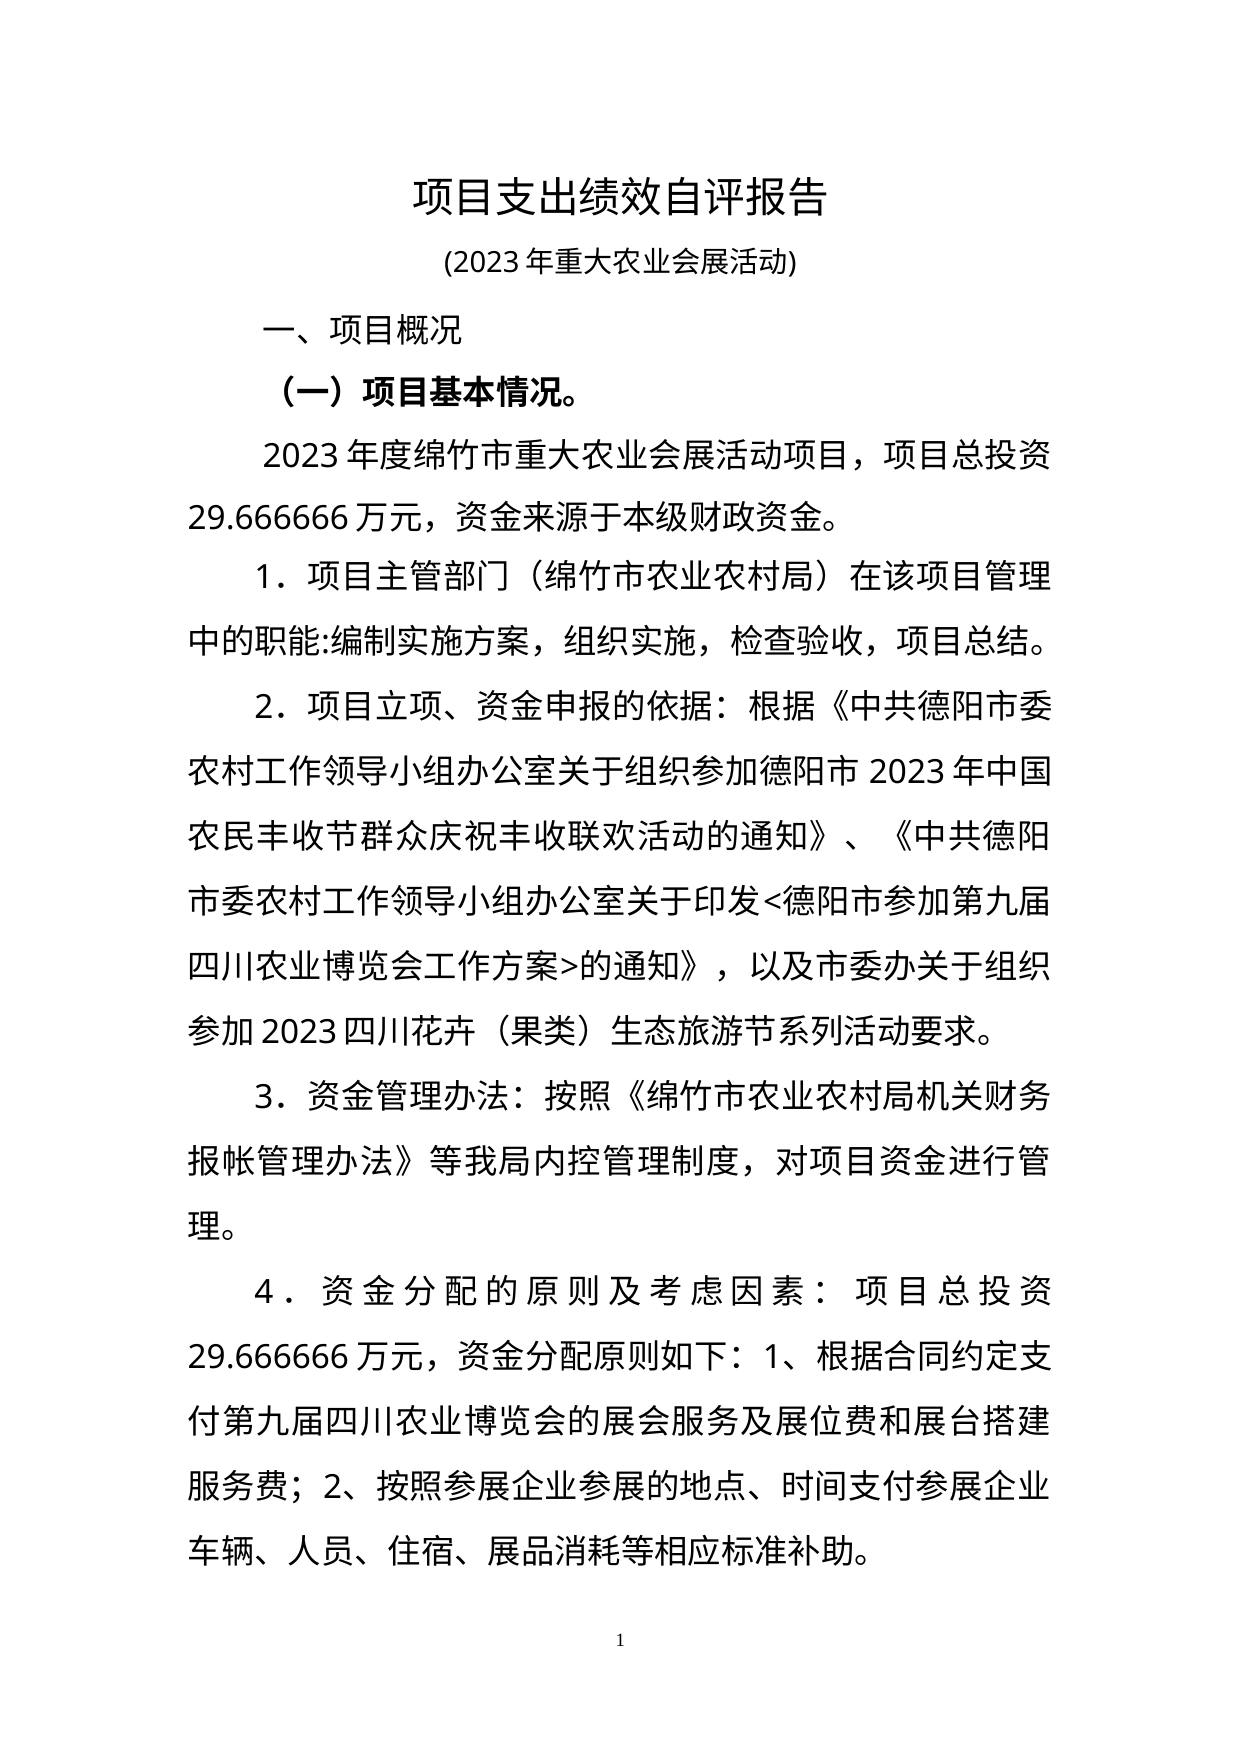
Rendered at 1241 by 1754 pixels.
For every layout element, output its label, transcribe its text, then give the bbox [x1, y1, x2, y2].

text 1．项目主管部门（绵竹市农业农村局）在该项目管理中的职能:编制实施方案，组织实施，检查验收，项目总结。 [187, 542, 1053, 672]
text 项目支出绩效自评报告 [187, 162, 1053, 227]
text 3．资金管理办法：按照《绵竹市农业农村局机关财务报帐管理办法》等我局内控管理制度，对项目资金进行管理。 [187, 1062, 1053, 1257]
text 4．资金分配的原则及考虑因素：项目总投资29.666666万元，资金分配原则如下：1、根据合同约定支付第九届四川农业博览会的展会服务及展位费和展台搭建服务费；2、按照参展企业参展的地点、时间支付参展企业车辆、人员、住宿、展品消耗等相应标准补助。 [187, 1257, 1053, 1582]
text (2023年重大农业会展活动) [187, 227, 1053, 292]
text 2．项目立项、资金申报的依据：根据《中共德阳市委农村工作领导小组办公室关于组织参加德阳市2023年中国农民丰收节群众庆祝丰收联欢活动的通知》、《中共德阳市委农村工作领导小组办公室关于印发<德阳市参加第九届四川农业博览会工作方案>的通知》，以及市委办关于组织参加2023四川花卉（果类）生态旅游节系列活动要求。 [187, 672, 1053, 1062]
text 一、项目概况 [187, 292, 1053, 354]
text 2023年度绵竹市重大农业会展活动项目，项目总投资29.666666万元，资金来源于本级财政资金。 [187, 417, 1053, 542]
text （一）项目基本情况。 [187, 354, 1053, 417]
